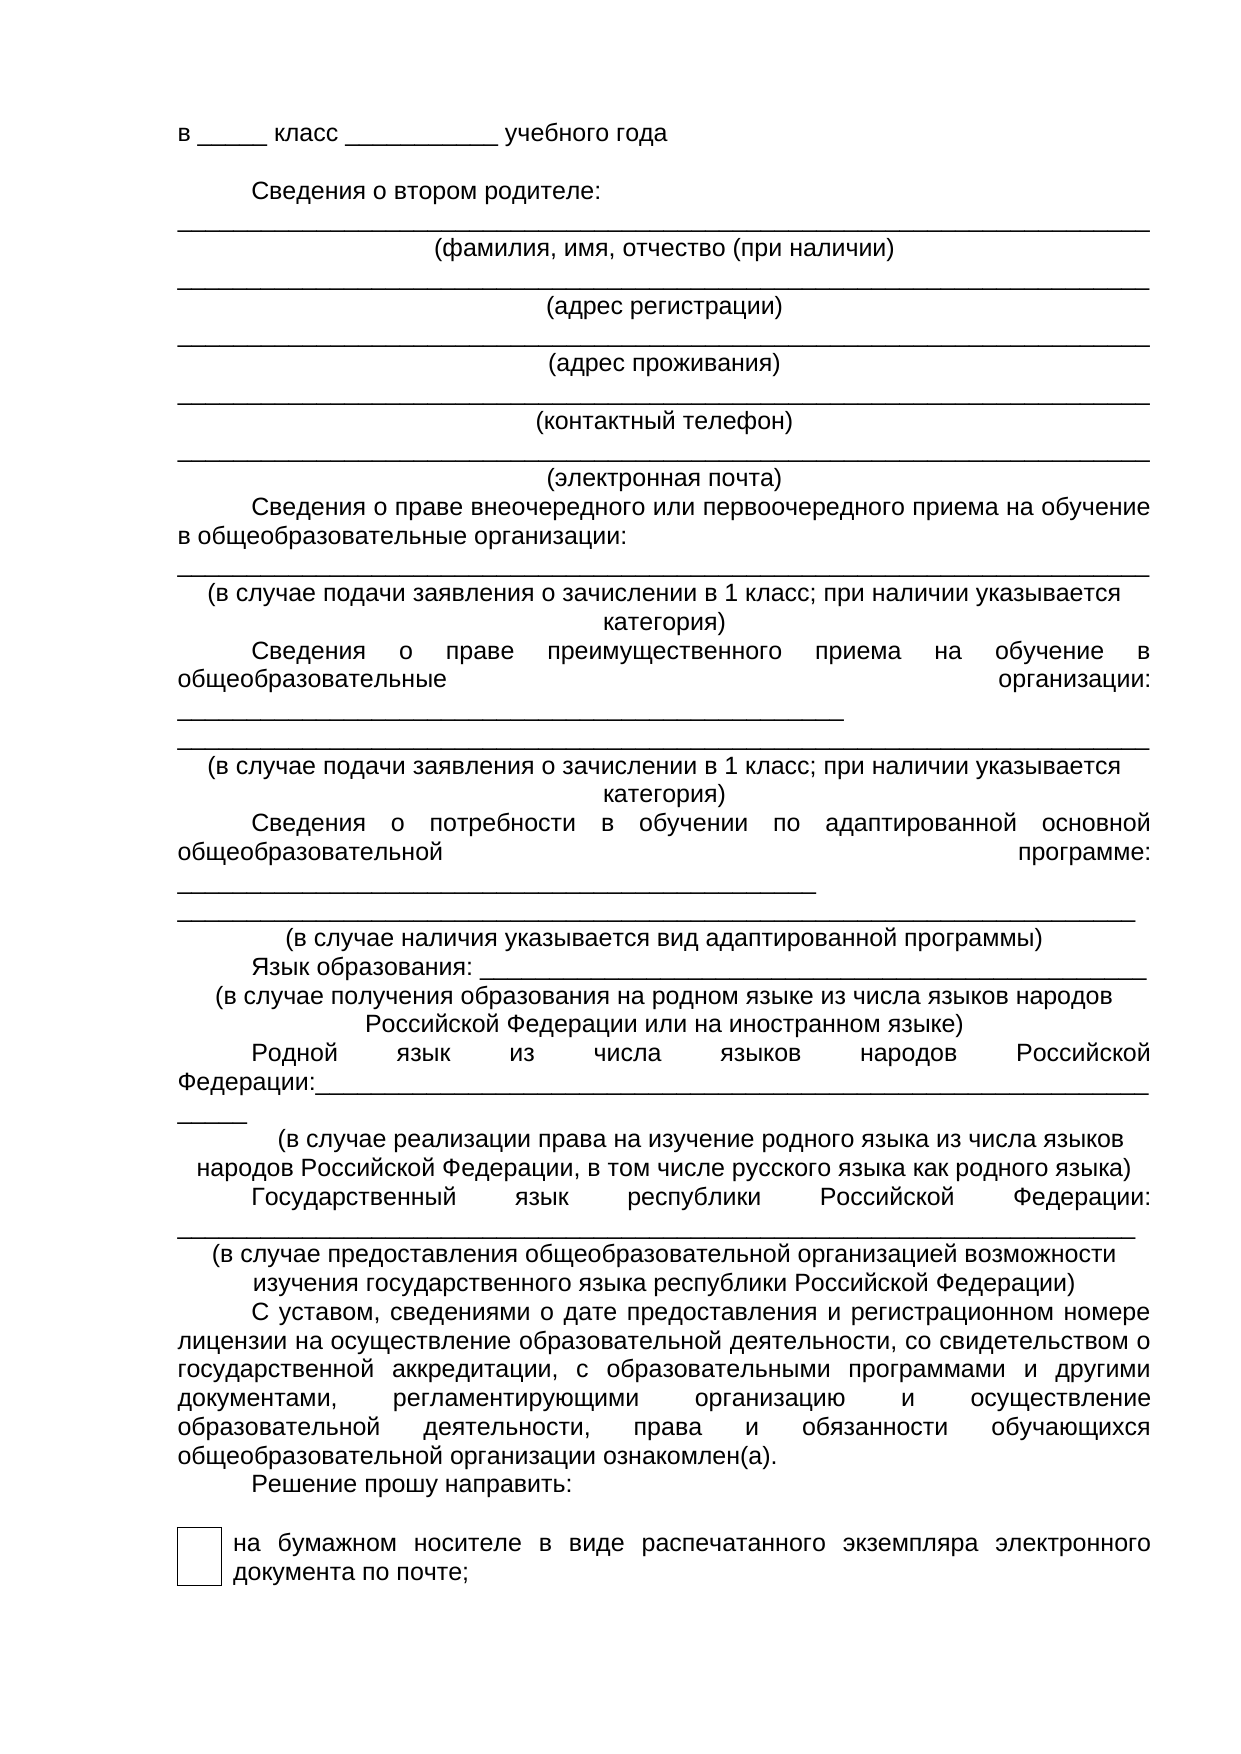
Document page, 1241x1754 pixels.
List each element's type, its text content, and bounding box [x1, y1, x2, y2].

text Язык образования: ________________________________________________ [177, 952, 1152, 981]
text Сведения о праве преимущественного приема на обучение в общеобразовательные организации: ________________________________________________ [177, 636, 1152, 722]
text _____________________________________________________________________ [177, 894, 1152, 923]
text С уставом, сведениями о дате предоставления и регистрационном номере лицензии на осуществление образовательной деятельности, со свидетельством о государственной аккредитации, с образовательными программами и другими документами, регламентирующими организацию и осуществление образовательной деятельности, права и обязанности обучающихся общеобразовательной организации ознакомлен(а). [177, 1297, 1152, 1469]
text Решение прошу направить: [177, 1469, 1152, 1498]
text ______________________________________________________________________(электронная почта) [177, 434, 1152, 492]
text ______________________________________________________________________ [177, 549, 1152, 578]
table_header [178, 1528, 221, 1585]
text Государственный язык республики Российской Федерации: _____________________________________________________________________ [177, 1182, 1152, 1239]
text ______________________________________________________________________(фамилия, имя, отчество (при наличии) [177, 204, 1152, 262]
text (в случае предоставления общеобразовательной организацией возможности изучения государственного языка республики Российской Федерации) [177, 1239, 1152, 1297]
text Родной язык из числа языков народов Российской Федерации:_________________________________________________________________ [177, 1038, 1152, 1124]
text (в случае наличия указывается вид адаптированной программы) [177, 923, 1152, 952]
text (в случае подачи заявления о зачислении в 1 класс; при наличии указывается категория) [177, 751, 1152, 808]
text Сведения о потребности в обучении по адаптированной основной общеобразовательной программе: ______________________________________________ [177, 808, 1152, 894]
text (в случае подачи заявления о зачислении в 1 класс; при наличии указывается категория) [177, 578, 1152, 636]
text (в случае получения образования на родном языке из числа языков народов Российской Федерации или на иностранном языке) [177, 981, 1152, 1038]
text ______________________________________________________________________ [177, 262, 1152, 291]
text ______________________________________________________________________(адрес проживания) [177, 319, 1152, 377]
table_header на бумажном носителе в виде распечатанного экземпляра электронного документа по почте; [222, 1527, 1163, 1585]
text (в случае реализации права на изучение родного языка из числа языков народов Российской Федерации, в том числе русского языка как родного языка) [177, 1124, 1152, 1182]
text Сведения о праве внеочередного или первоочередного приема на обучение в общеобразовательные организации: [177, 492, 1152, 549]
text (адрес регистрации) [177, 291, 1152, 319]
text в _____ класс ___________ учебного года [177, 118, 1152, 147]
text Сведения о втором родителе: [177, 176, 1152, 204]
text ______________________________________________________________________ [177, 722, 1152, 751]
text ______________________________________________________________________(контактный телефон) [177, 377, 1152, 434]
